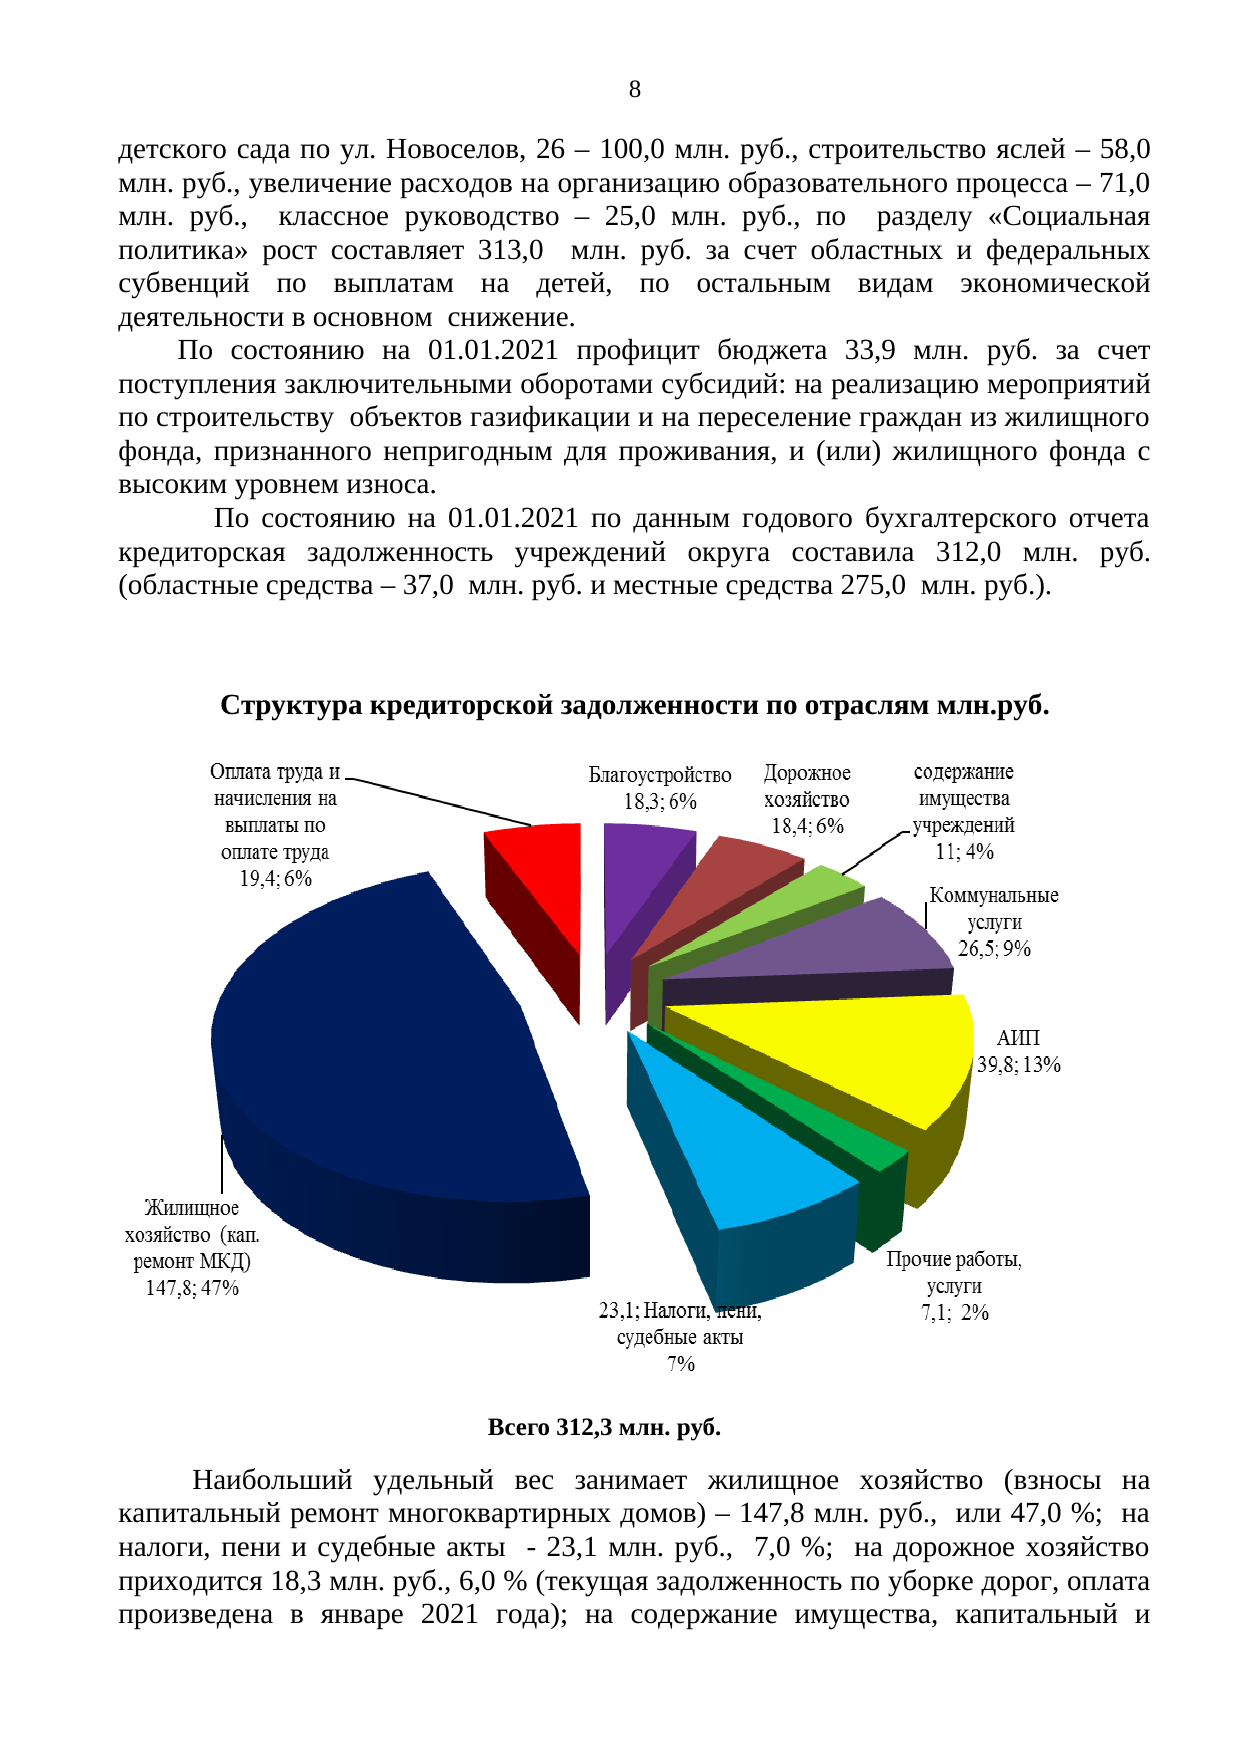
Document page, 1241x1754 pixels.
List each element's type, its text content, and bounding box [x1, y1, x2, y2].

text Структура кредиторской задолженности по отраслям млн.руб. [118, 687, 1152, 721]
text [118, 131, 1152, 332]
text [118, 1462, 1152, 1630]
text По состоянию на 01.01.2021 по данным годового бухгалтерского отчета кредиторская задолженность учреждений округа составила 312,0 млн. руб. (областные средства – 37,0 млн. руб. и местные средства 275,0 млн. руб.). [118, 500, 1152, 601]
text По состоянию на 01.01.2021 профицит бюджета 33,9 млн. руб. за счет поступления заключительными оборотами субсидий: на реализацию мероприятий по строительству объектов газификации и на переселение граждан из жилищного фонда, признанного непригодным для проживания, и (или) жилищного фонда с высоким уровнем износа. [118, 332, 1152, 500]
picture [118, 749, 1066, 1404]
